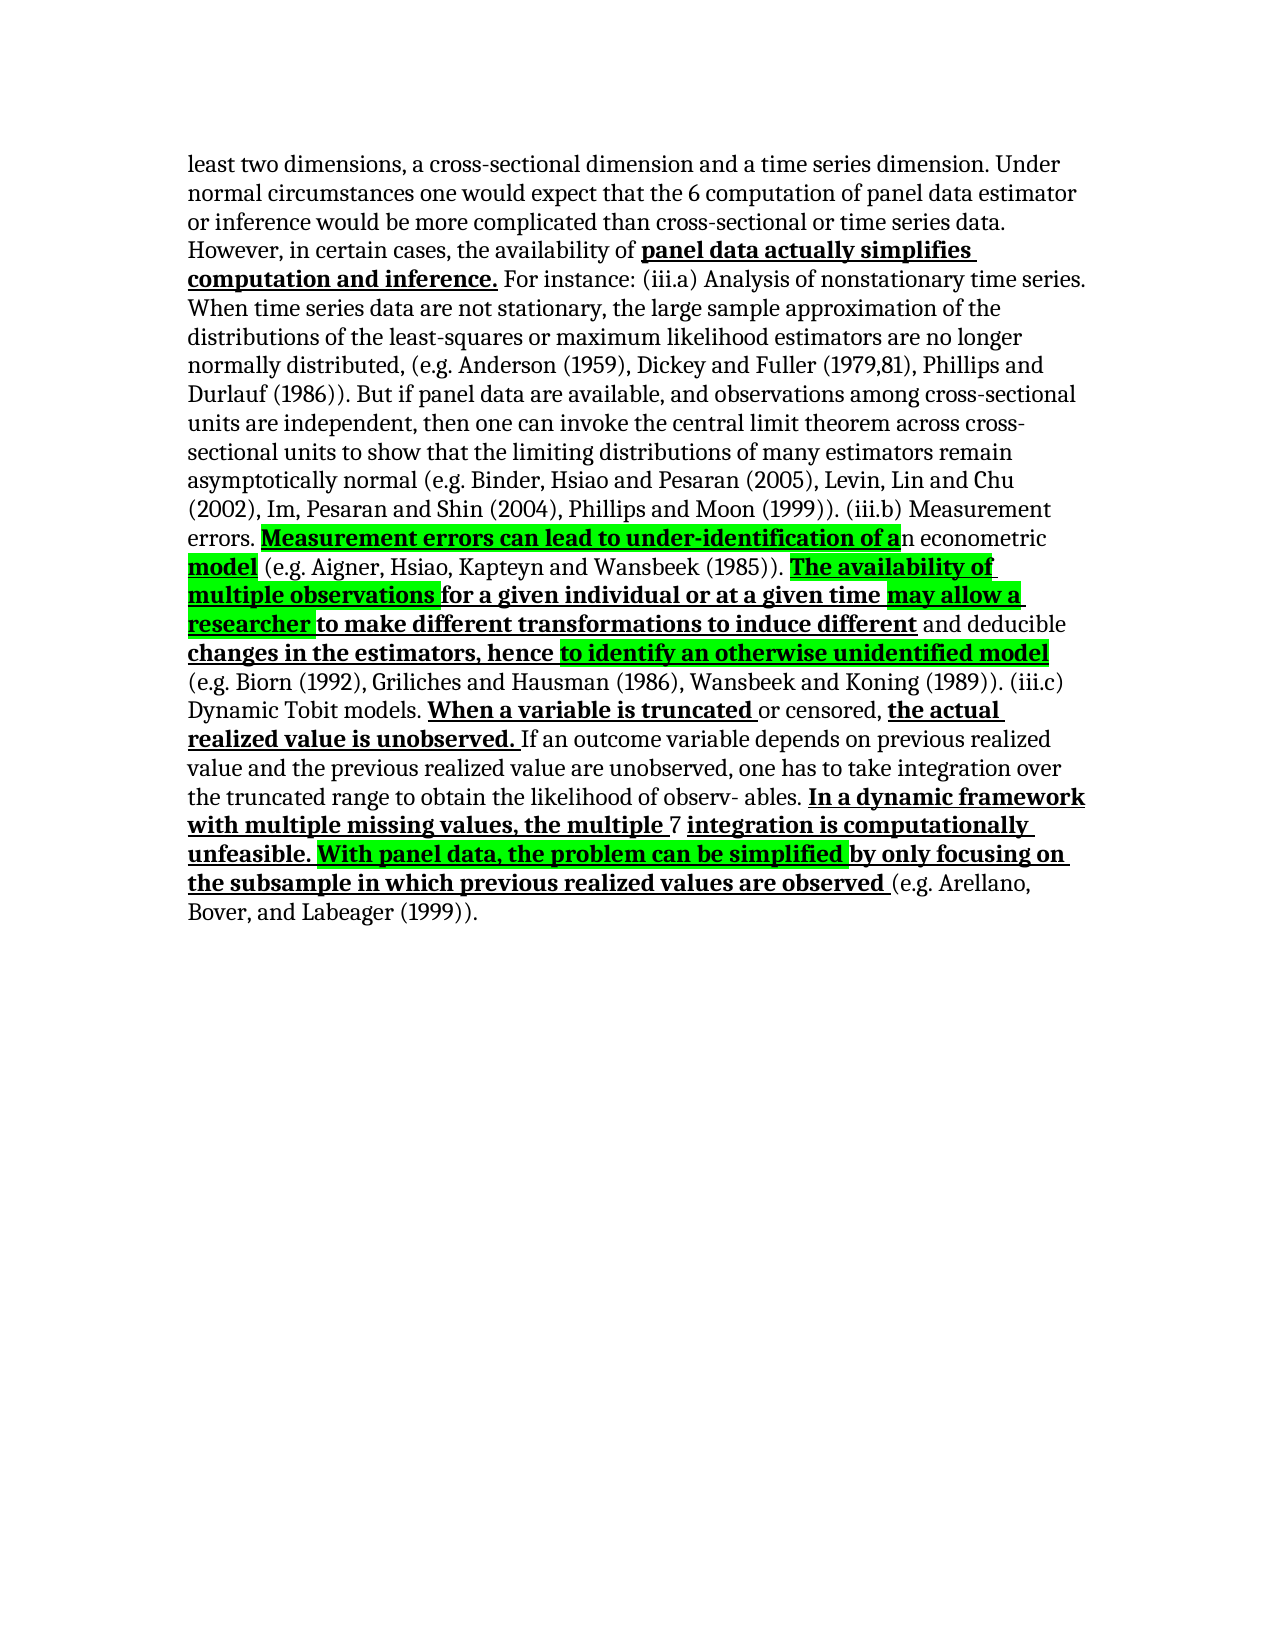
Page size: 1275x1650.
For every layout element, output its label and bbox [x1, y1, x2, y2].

text [187, 150, 1087, 926]
